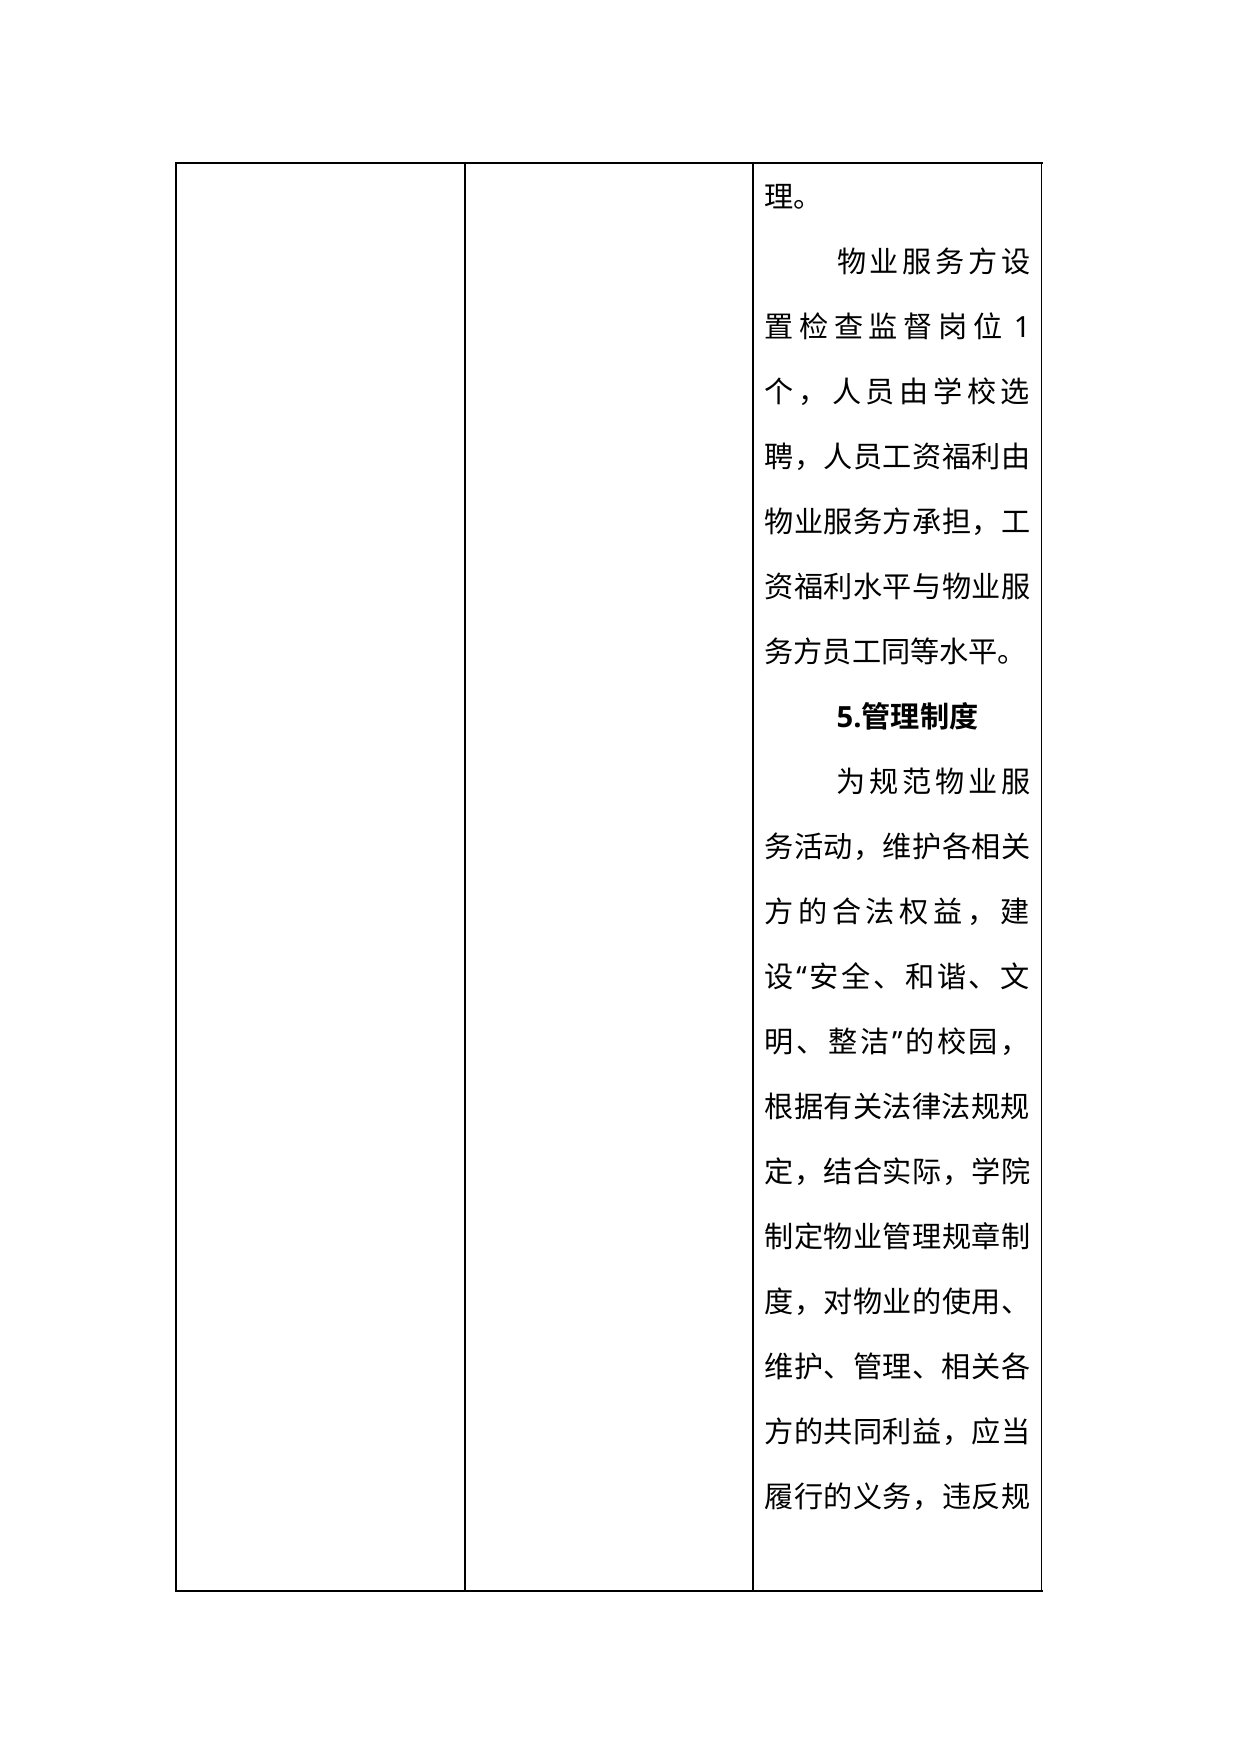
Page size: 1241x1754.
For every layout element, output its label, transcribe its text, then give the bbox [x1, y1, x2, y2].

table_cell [754, 164, 1041, 1590]
table_cell 1 [177, 164, 464, 1590]
table_cell [466, 164, 752, 1590]
